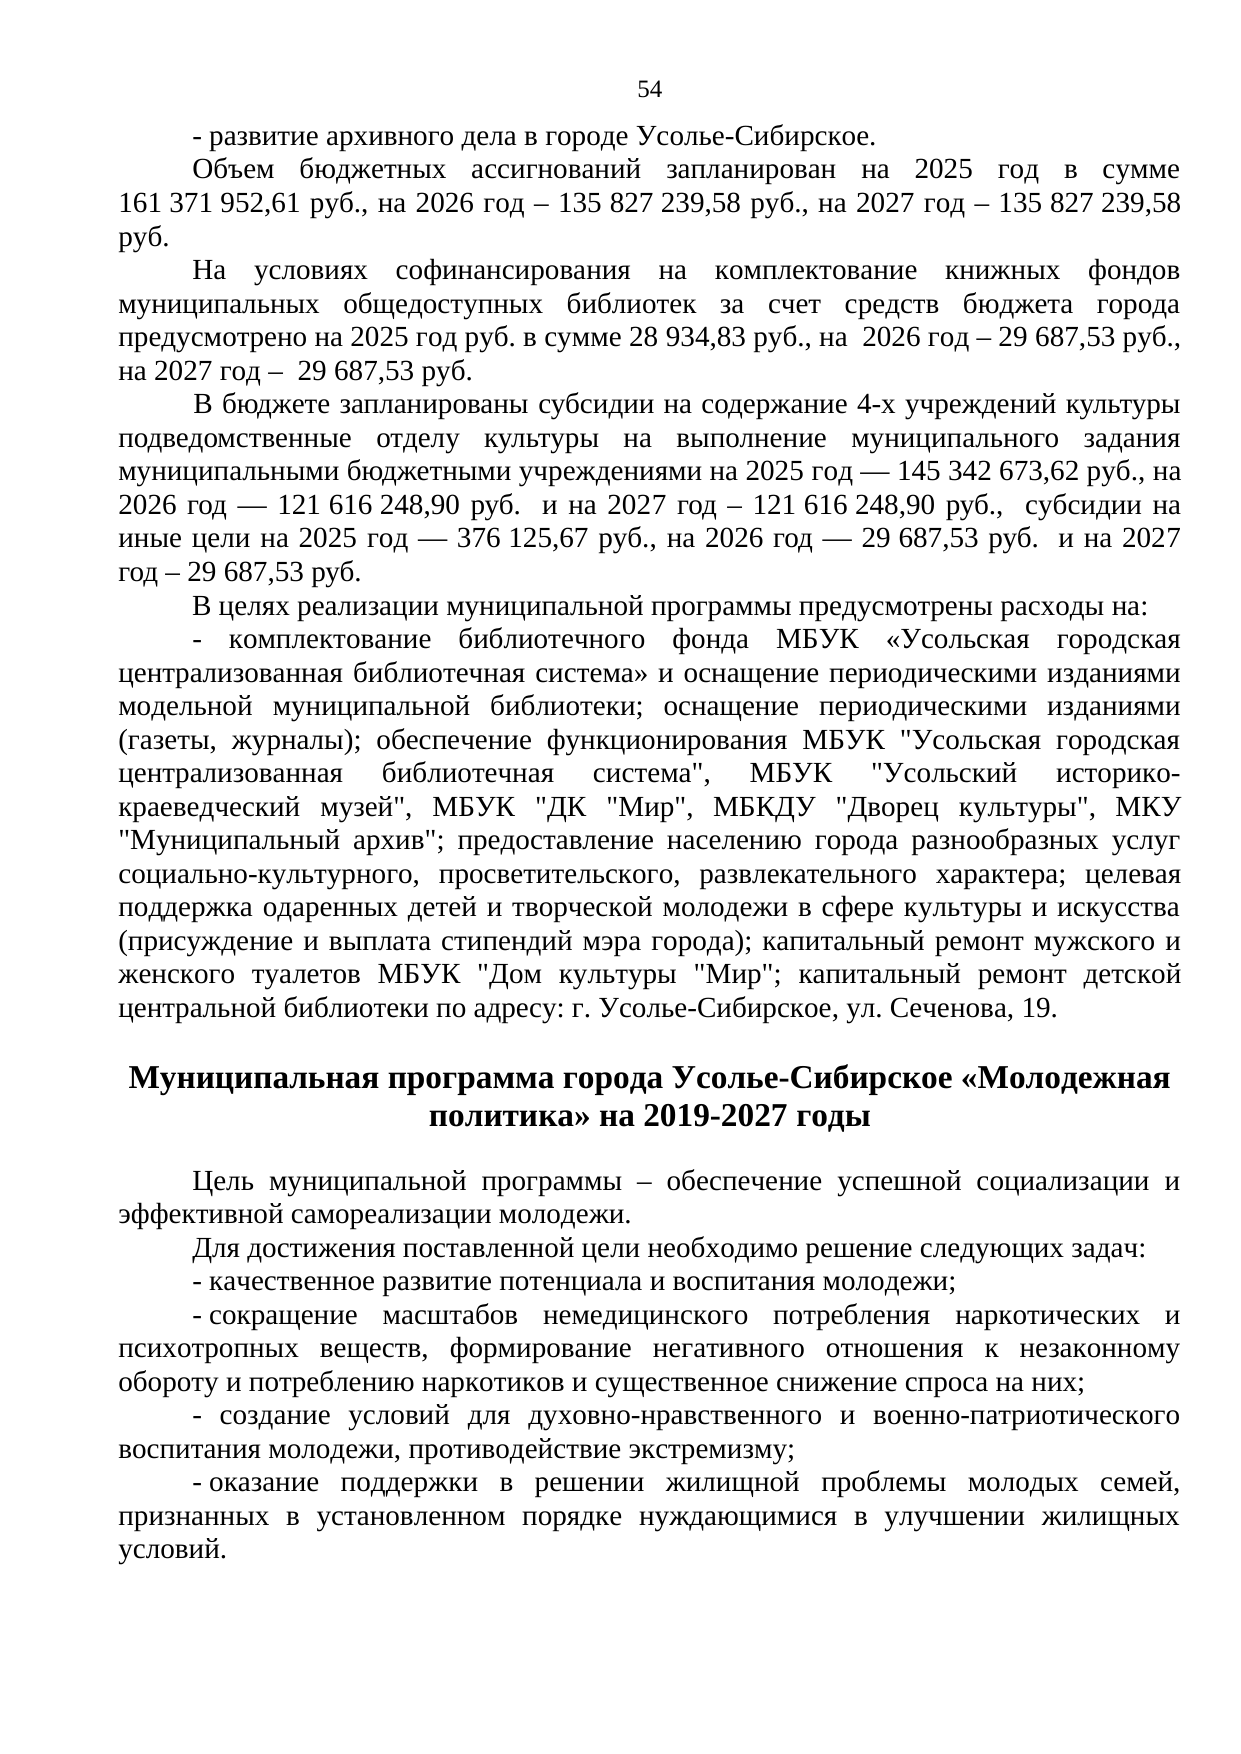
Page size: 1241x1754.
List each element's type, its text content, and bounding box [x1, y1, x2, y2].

text Объем бюджетных ассигнований запланирован на 2025 год в сумме 161 371 952,61 руб., на 2026 год – 135 827 239,58 руб., на 2027 год – 135 827 239,58 руб. [118, 152, 1181, 252]
text - развитие архивного дела в городе Усолье-Сибирское. [118, 118, 1181, 152]
text - оказание поддержки в решении жилищной проблемы молодых семей, признанных в установленном порядке нуждающимися в улучшении жилищных условий. [118, 1464, 1181, 1565]
text Цель муниципальной программы – обеспечение успешной социализации и эффективной самореализации молодежи. [118, 1163, 1181, 1230]
text Для достижения поставленной цели необходимо решение следующих задач: [118, 1230, 1181, 1263]
text - комплектование библиотечного фонда МБУК «Усольская городская централизованная библиотечная система» и оснащение периодическими изданиями модельной муниципальной библиотеки; оснащение периодическими изданиями (газеты, журналы); обеспечение функционирования МБУК "Усольская городская централизованная библиотечная система", МБУК "Усольский историко-краеведческий музей", МБУК "ДК "Мир", МБКДУ "Дворец культуры", МКУ "Муниципальный архив"; предоставление населению города разнообразных услуг социально-культурного, просветительского, развлекательного характера; целевая поддержка одаренных детей и творческой молодежи в сфере культуры и искусства (присуждение и выплата стипендий мэра города); капитальный ремонт мужского и женского туалетов МБУК "Дом культуры "Мир"; капитальный ремонт детской центральной библиотеки по адресу: г. Усолье-Сибирское, ул. Сеченова, 19. [118, 621, 1181, 1024]
text Муниципальная программа города Усолье-Сибирское «Молодежная политика» на 2019-2027 годы [118, 1057, 1181, 1134]
text - качественное развитие потенциала и воспитания молодежи; [118, 1263, 1181, 1297]
text В бюджете запланированы субсидии на содержание 4-х учреждений культуры подведомственные отделу культуры на выполнение муниципального задания муниципальными бюджетными учреждениями на 2025 год — 145 342 673,62 руб., на 2026 год — 121 616 248,90 руб. и на 2027 год – 121 616 248,90 руб., субсидии на иные цели на 2025 год — 376 125,67 руб., на 2026 год — 29 687,53 руб. и на 2027 год – 29 687,53 руб. [118, 386, 1181, 588]
text На условиях софинансирования на комплектование книжных фондов муниципальных общедоступных библиотек за счет средств бюджета города предусмотрено на 2025 год руб. в сумме 28 934,83 руб., на 2026 год – 29 687,53 руб., на 2027 год – 29 687,53 руб. [118, 252, 1181, 386]
text - создание условий для духовно-нравственного и военно-патриотического воспитания молодежи, противодействие экстремизму; [118, 1397, 1181, 1464]
text В целях реализации муниципальной программы предусмотрены расходы на: [118, 588, 1181, 621]
text - сокращение масштабов немедицинского потребления наркотических и психотропных веществ, формирование негативного отношения к незаконному обороту и потреблению наркотиков и существенное снижение спроса на них; [118, 1297, 1181, 1397]
